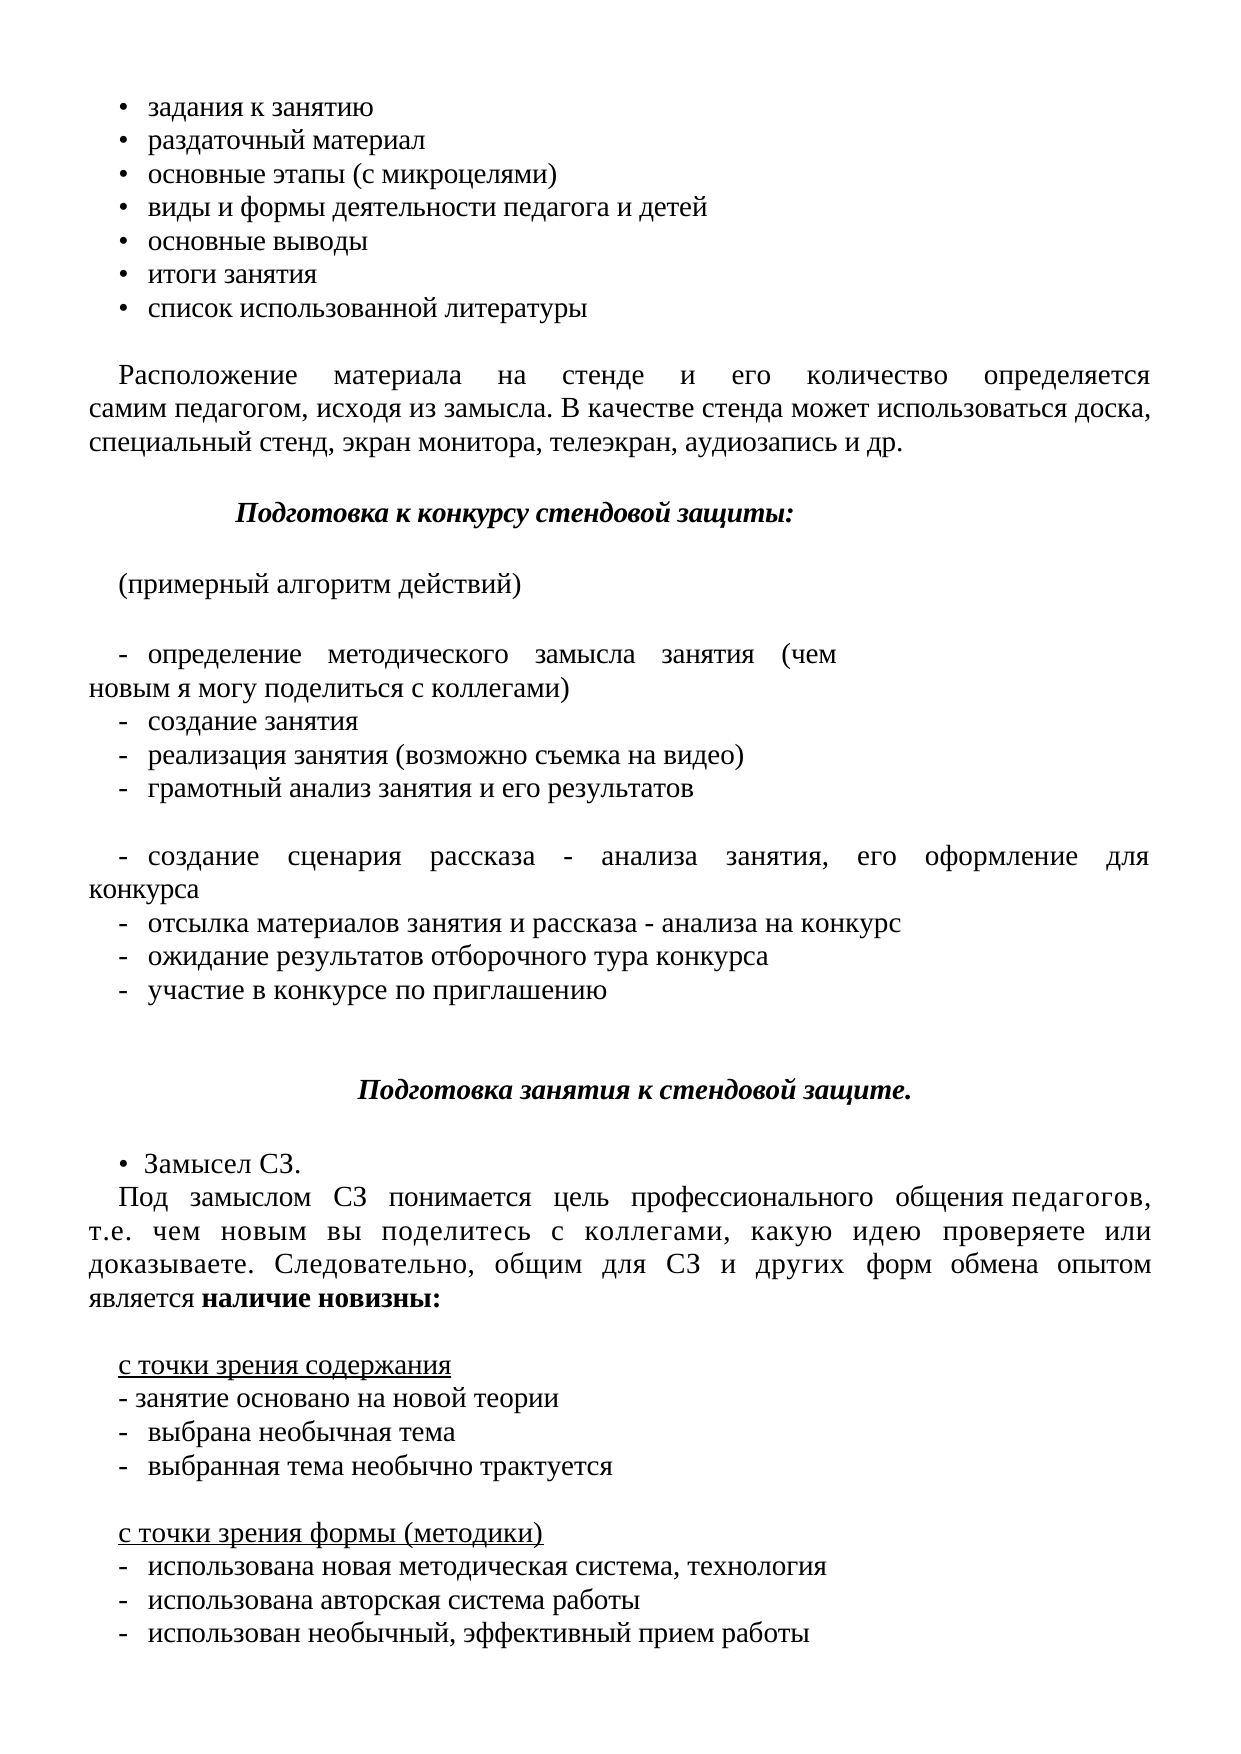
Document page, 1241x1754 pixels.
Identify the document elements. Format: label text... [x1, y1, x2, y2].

list использована новая методическая система, технология [89, 1548, 1152, 1582]
list ожидание результатов отборочного тура конкурса [89, 938, 1152, 972]
text - занятие основано на новой теории [89, 1381, 1152, 1414]
list определение методического замысла занятия (чем новым я могу поделиться с коллегами) [89, 636, 837, 703]
list реализация занятия (возможно съемка на видео) [89, 737, 1152, 771]
text Подготовка занятия к стендовой защите. [89, 1072, 1152, 1106]
list грамотный анализ занятия и его результатов [89, 771, 1152, 804]
list основные этапы (с микроцелями) [89, 156, 1152, 189]
text Подготовка к конкурсу стендовой защиты: [89, 495, 837, 529]
text с точки зрения формы (методики) [89, 1515, 1152, 1548]
text (примерный алгоритм действий) [89, 566, 837, 600]
list список использованной литературы [89, 290, 1152, 323]
list основные выводы [89, 223, 1152, 256]
list итоги занятия [89, 256, 1152, 290]
text • Замысел СЗ. [89, 1146, 1152, 1179]
list использована авторская система работы [89, 1582, 1152, 1615]
list виды и формы деятельности педагога и детей [89, 189, 1152, 223]
list использован необычный, эффективный прием работы [89, 1615, 1088, 1649]
list выбрана необычная тема [89, 1414, 1152, 1448]
list раздаточный материал [89, 122, 1152, 156]
list создание занятия [89, 703, 1152, 737]
list отсылка материалов занятия и рассказа - анализа на конкурс [89, 905, 1152, 938]
list создание сценария рассказа - анализа занятия, его оформление для конкурса [89, 838, 1152, 905]
text Под замыслом СЗ понимается цель профессионального общения педагогов, т.е. чем новым вы поделитесь с коллегами, какую идею проверяете или доказываете. Следовательно, общим для СЗ и других форм обмена опытом является наличие новизны: [89, 1179, 1152, 1313]
list выбранная тема необычно трактуется [89, 1448, 1152, 1481]
list задания к занятию [89, 89, 1152, 122]
text с точки зрения содержания [89, 1347, 1152, 1381]
text Расположение материала на стенде и его количество определяется самим педагогом, исходя из замысла. В качестве стенда может использоваться доска, специальный стенд, экран монитора, телеэкран, аудиозапись и др. [89, 357, 1152, 458]
list участие в конкурсе по приглашению [89, 972, 1152, 1005]
